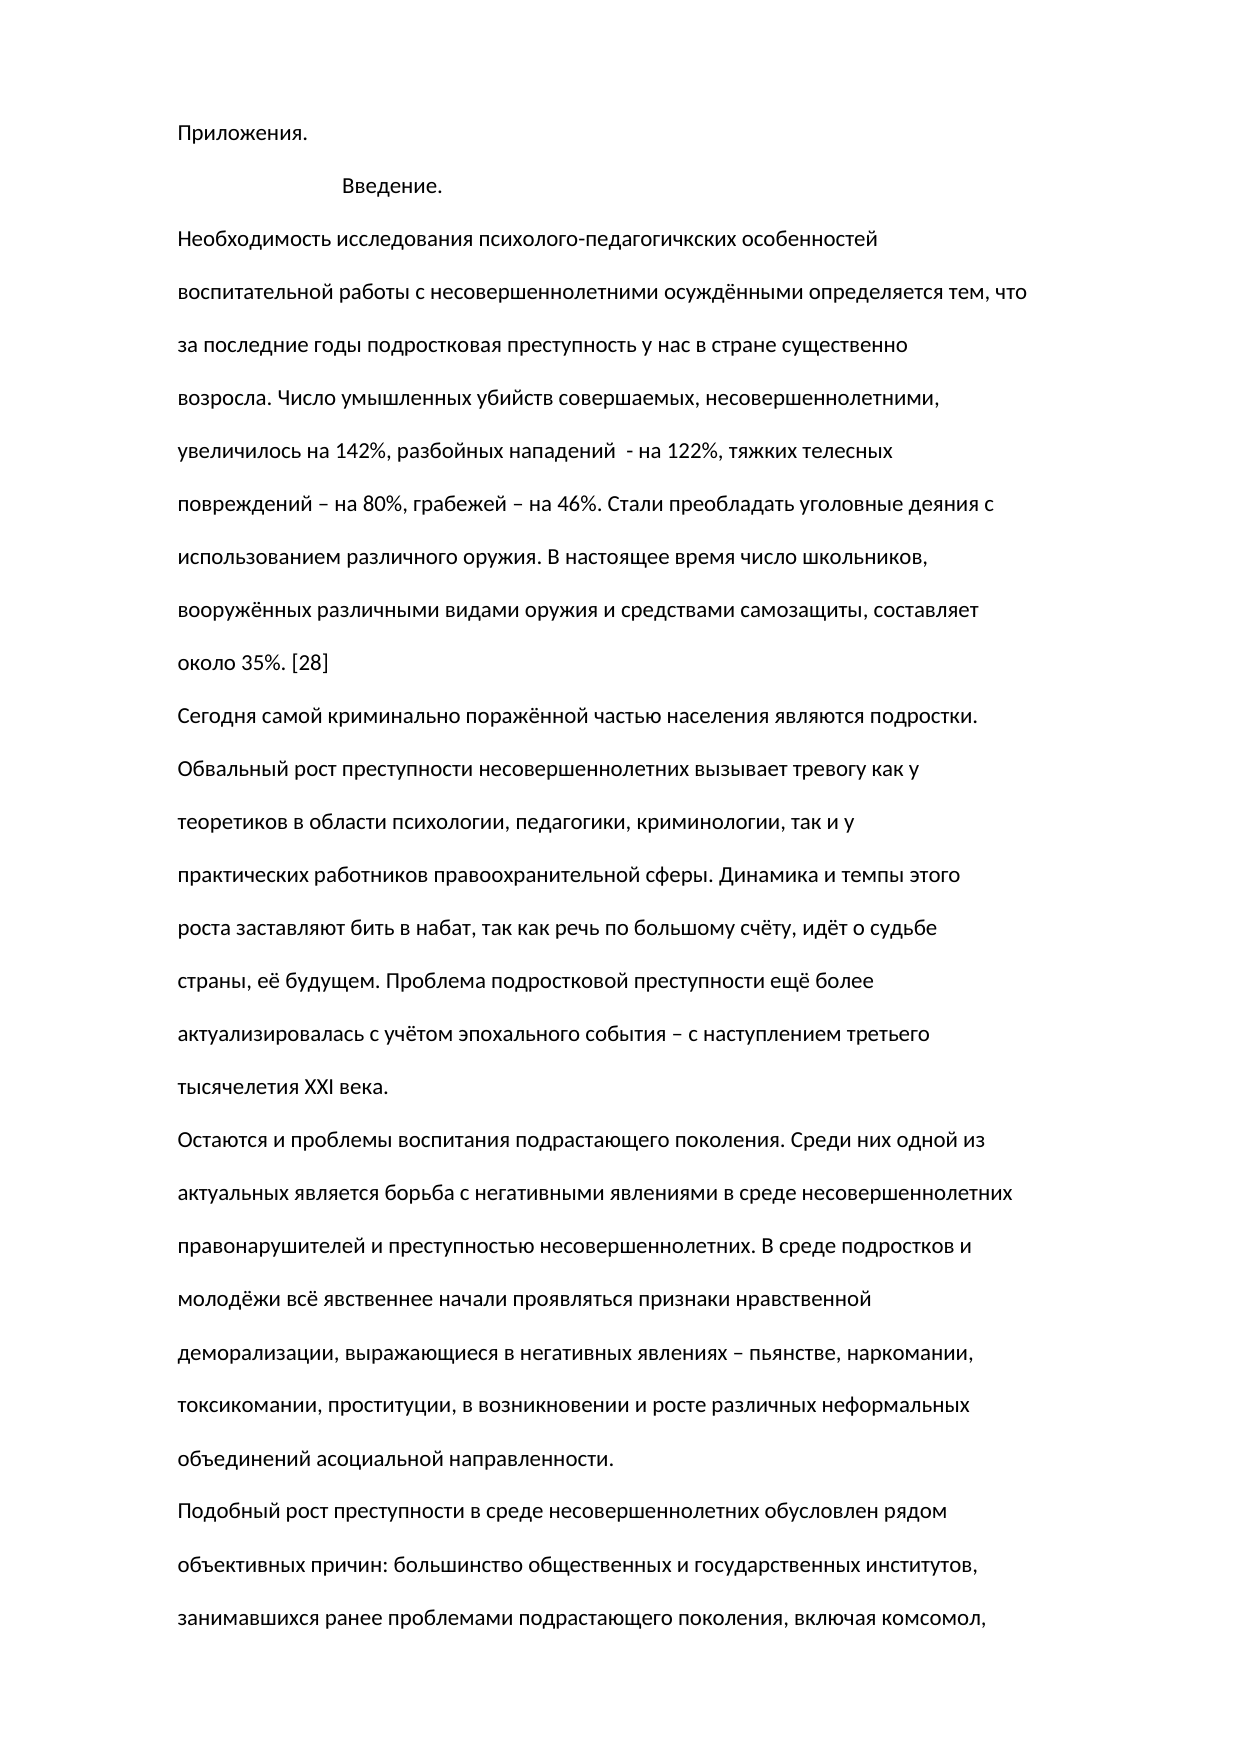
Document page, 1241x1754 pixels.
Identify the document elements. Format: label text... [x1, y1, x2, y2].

text Приложения. [177, 118, 1152, 146]
text повреждений – на 80%, грабежей – на 46%. Стали преобладать уголовные деяния с [177, 489, 1152, 517]
text объединений асоциальной направленности. [177, 1444, 1152, 1472]
text актуализировалась с учётом эпохального события – с наступлением третьего [177, 1019, 1152, 1047]
text Введение. [177, 171, 1152, 199]
text актуальных является борьба с негативными явлениями в среде несовершеннолетних [177, 1178, 1152, 1207]
text Остаются и проблемы воспитания подрастающего поколения. Среди них одной из [177, 1126, 1152, 1153]
text тысячелетия XXI века. [177, 1072, 1152, 1101]
text Сегодня самой криминально поражённой частью населения являются подростки. [177, 701, 1152, 729]
text за последние годы подростковая преступность у нас в стране существенно [177, 330, 1152, 358]
text Обвальный рост преступности несовершеннолетних вызывает тревогу как у [177, 754, 1152, 782]
text воспитательной работы с несовершеннолетними осуждёнными определяется тем, что [177, 277, 1152, 305]
text практических работников правоохранительной сферы. Динамика и темпы этого [177, 860, 1152, 888]
text вооружённых различными видами оружия и средствами самозащиты, составляет [177, 595, 1152, 623]
text правонарушителей и преступностью несовершеннолетних. В среде подростков и [177, 1232, 1152, 1259]
text молодёжи всё явственнее начали проявляться признаки нравственной [177, 1284, 1152, 1313]
text занимавшихся ранее проблемами подрастающего поколения, включая комсомол, [177, 1603, 1152, 1631]
text увеличилось на 142%, разбойных нападений - на 122%, тяжких телесных [177, 436, 1152, 464]
text деморализации, выражающиеся в негативных явлениях – пьянстве, наркомании, [177, 1338, 1152, 1366]
text около 35%. [28] [177, 648, 1152, 676]
text Необходимость исследования психолого-педагогичкских особенностей [177, 224, 1152, 252]
text возросла. Число умышленных убийств совершаемых, несовершеннолетними, [177, 383, 1152, 411]
text роста заставляют бить в набат, так как речь по большому счёту, идёт о судьбе [177, 913, 1152, 941]
text использованием различного оружия. В настоящее время число школьников, [177, 542, 1152, 570]
text Подобный рост преступности в среде несовершеннолетних обусловлен рядом [177, 1497, 1152, 1525]
text объективных причин: большинство общественных и государственных институтов, [177, 1550, 1152, 1578]
text теоретиков в области психологии, педагогики, криминологии, так и у [177, 807, 1152, 835]
text страны, её будущем. Проблема подростковой преступности ещё более [177, 966, 1152, 994]
text токсикомании, проституции, в возникновении и росте различных неформальных [177, 1391, 1152, 1419]
